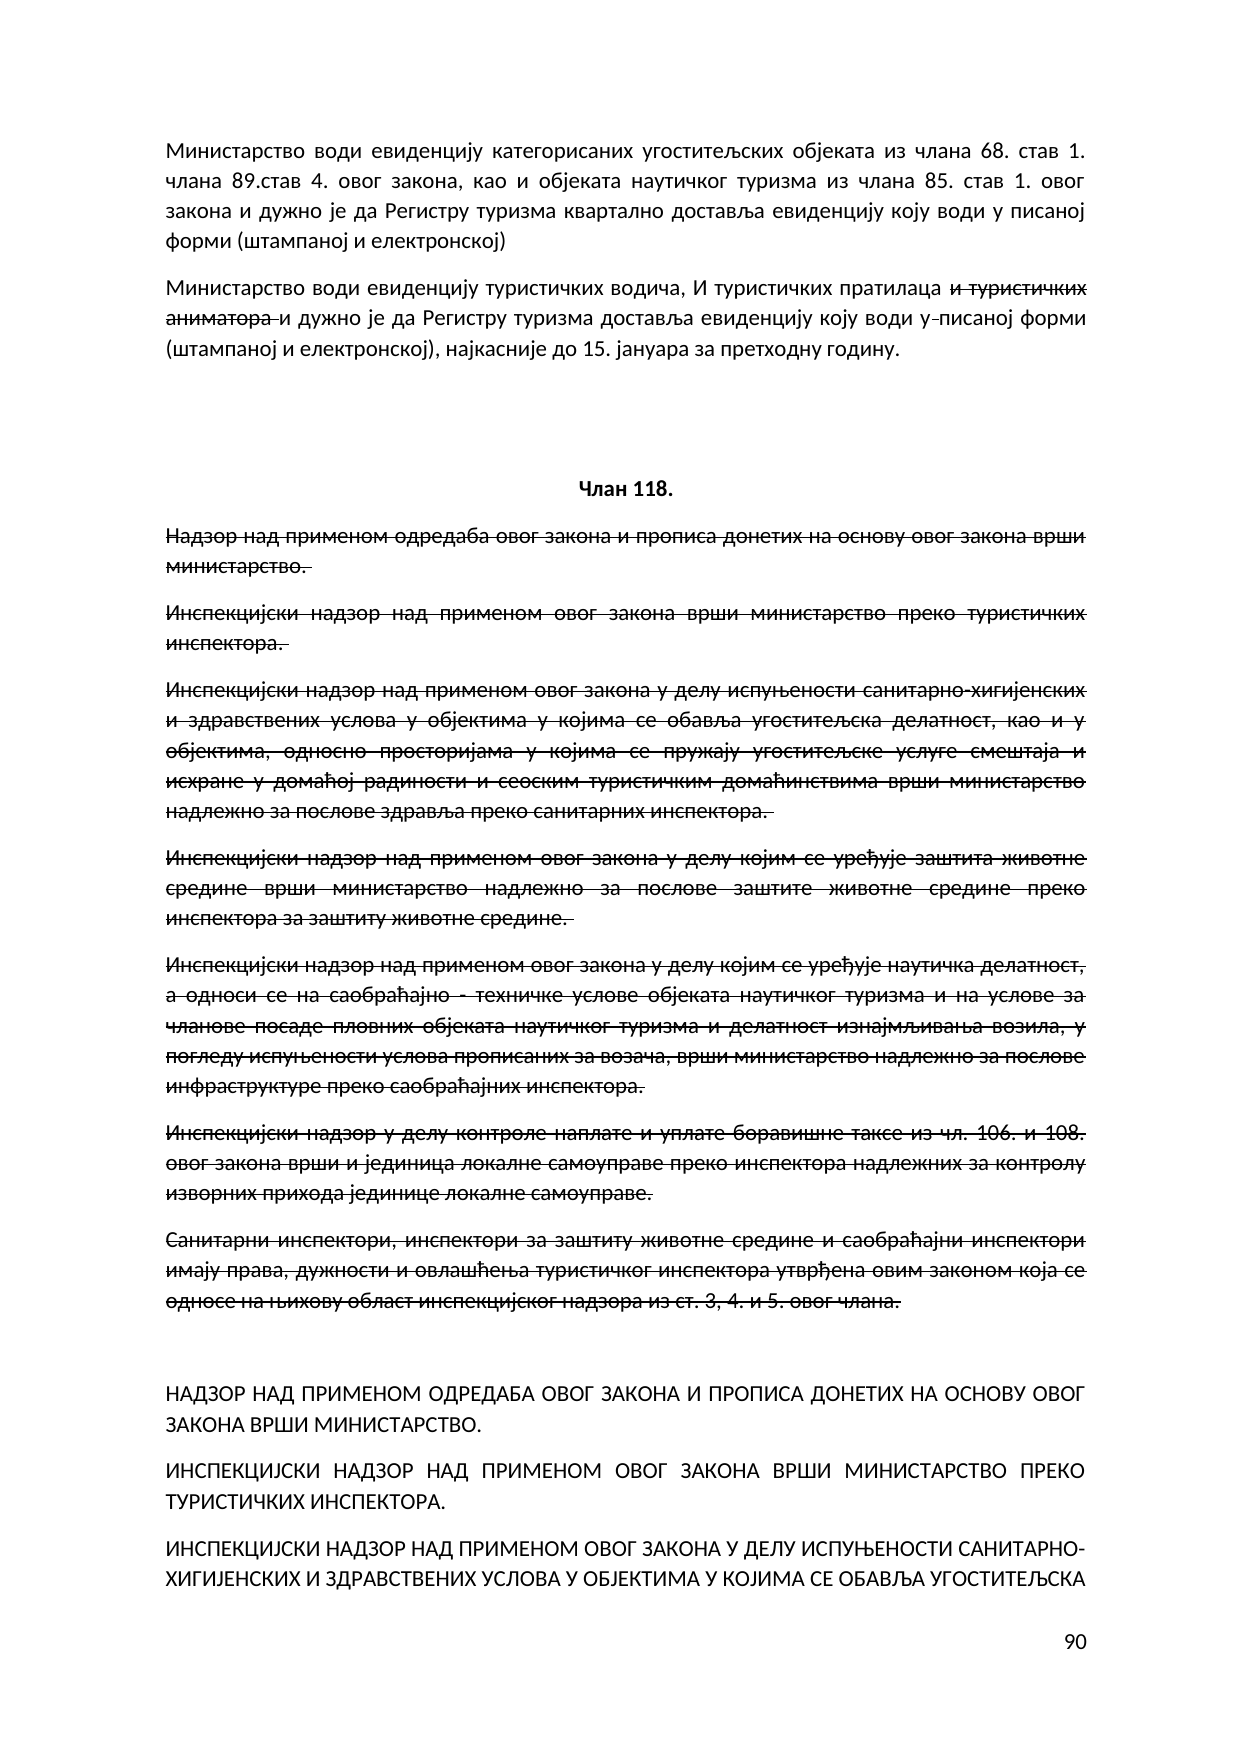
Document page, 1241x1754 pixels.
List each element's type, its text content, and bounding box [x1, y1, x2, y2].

text Санитарни инспектори, инспектори за заштиту животне средине и саобраћајни инспектори имају права, дужности и овлашћења туристичког инспектора утврђена овим законом која се односе на њихову област инспекцијског надзора из ст. 3, 4. и 5. овог члана. [165, 1272, 1087, 1314]
text Инспекцијски надзор над применом овог закона врши министарство преко туристичких инспектора. [165, 598, 1087, 614]
text Инспекцијски надзор над применом овог закона у делу којим се уређује заштита животне средине врши министарство надлежно за послове заштите животне средине преко инспектора за заштиту животне средине. [165, 890, 1087, 932]
text Министарство води евиденцију туристичких водича, И туристичких пратилаца и туристичких аниматора и дужно је да Регистру туризма доставља евиденцију коју води у писаној форми (штампаној и електронској), најкасније до 15. јануара за претходну годину. [165, 273, 1087, 362]
text Инспекцијски надзор над применом овог закона у делу испуњености санитарно-хигијенских и здравствених услова у објектима у којима се обавља угоститељска делатност, као и у објектима, односно просторијама у којима се пружају угоститељске услуге смештаја и исхране у домаћој радиности и сеоским туристичким домаћинствима врши министарство надлежно за послове здравља преко санитарних инспектора. [165, 692, 1087, 824]
text Инспекцијски надзор над применом овог закона у делу којим се уређује наутичка делатност, а односи се на саобраћајно - техничке услове објеката наутичког туризма и на услове за чланове посаде пловних објеката наутичког туризма и делатност изнајмљивања возила, у погледу испуњености услова прописаних за возача, врши министарство надлежно за послове инфраструктуре преко саобраћајних инспектора. [165, 950, 1087, 1099]
text Инспекцијски надзор над применом овог закона у делу којим се уређује заштита животне средине врши министарство надлежно за послове заштите животне средине преко инспектора за заштиту животне средине. [165, 859, 1087, 889]
text Министарство води евиденцију категорисаних угоститељских објеката из члана 68. став 1. члана 89.став 4. овог закона, као и објеката наутичког туризма из члана 85. став 1. овог закона и дужно је да Регистру туризма квартално доставља евиденцију коју води у писаној форми (штампаној и електронској) [165, 136, 1087, 254]
text Инспекцијски надзор над применом овог закона у делу којим се уређује заштита животне средине врши министарство надлежно за послове заштите животне средине преко инспектора за заштиту животне средине. [165, 843, 1087, 858]
text Санитарни инспектори, инспектори за заштиту животне средине и саобраћајни инспектори имају права, дужности и овлашћења туристичког инспектора утврђена овим законом која се односе на њихову област инспекцијског надзора из ст. 3, 4. и 5. овог члана. [165, 1225, 1087, 1271]
text Инспекцијски надзор над применом овог закона врши министарство преко туристичких инспектора. [165, 615, 1087, 657]
text НАДЗОР НАД ПРИМЕНОМ ОДРЕДАБА ОВОГ ЗАКОНА И ПРОПИСА ДОНЕТИХ НА ОСНОВУ ОВОГ ЗАКОНА ВРШИ МИНИСТАРСТВО. [165, 1379, 1087, 1438]
text Надзор над применом одредаба овог закона и прописа донетих на основу овог закона врши министарство. [165, 521, 1087, 579]
text Члан 118. [165, 474, 1087, 502]
text Инспекцијски надзор у делу контроле наплате и уплате боравишне таксе из чл. 106. и 108. овог закона врши и јединица локалне самоуправе преко инспектора надлежних за контролу изворних прихода јединице локалне самоуправе. [165, 1118, 1087, 1207]
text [165, 1534, 1087, 1592]
text ИНСПЕКЦИЈСКИ НАДЗОР НАД ПРИМЕНОМ ОВОГ ЗАКОНА ВРШИ МИНИСТАРСТВО ПРЕКО ТУРИСТИЧКИХ ИНСПЕКТОРА. [165, 1457, 1087, 1515]
